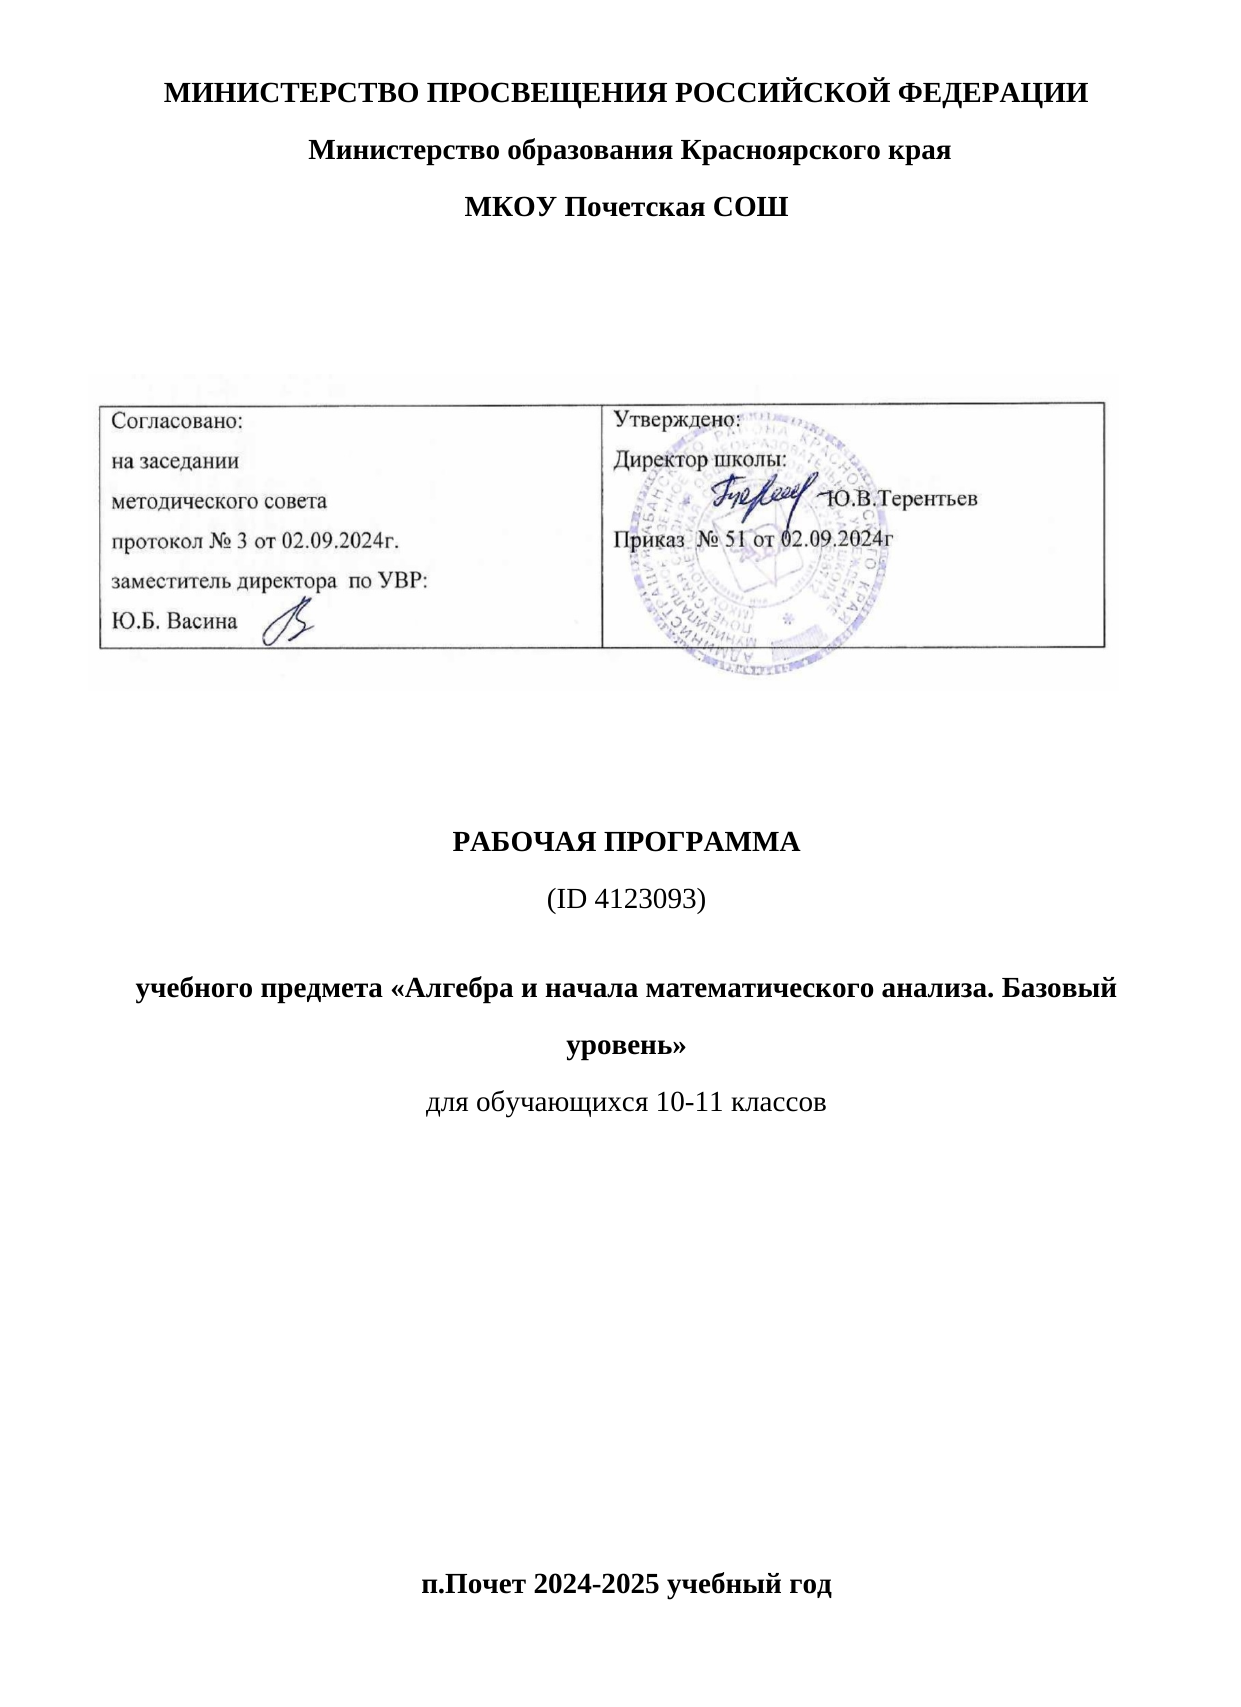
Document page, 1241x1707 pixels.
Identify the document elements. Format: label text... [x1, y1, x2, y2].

text РАБОЧАЯ ПРОГРАММА [87, 824, 1165, 857]
text учебного предмета «Алгебра и начала математического анализа. Базовый уровень» [87, 970, 1165, 1061]
text для обучающихся 10-11 классов [87, 1084, 1165, 1117]
picture [87, 374, 1119, 691]
text МКОУ Почетская СОШ [87, 189, 1165, 222]
text (ID 4123093) [87, 881, 1165, 914]
text ‌‌‌ Министерство образования Красноярского края [87, 132, 1165, 166]
text МИНИСТЕРСТВО ПРОСВЕЩЕНИЯ РОССИЙСКОЙ ФЕДЕРАЦИИ [87, 75, 1165, 108]
text п.Почет 2024-2025 учебный год [87, 1566, 1165, 1599]
